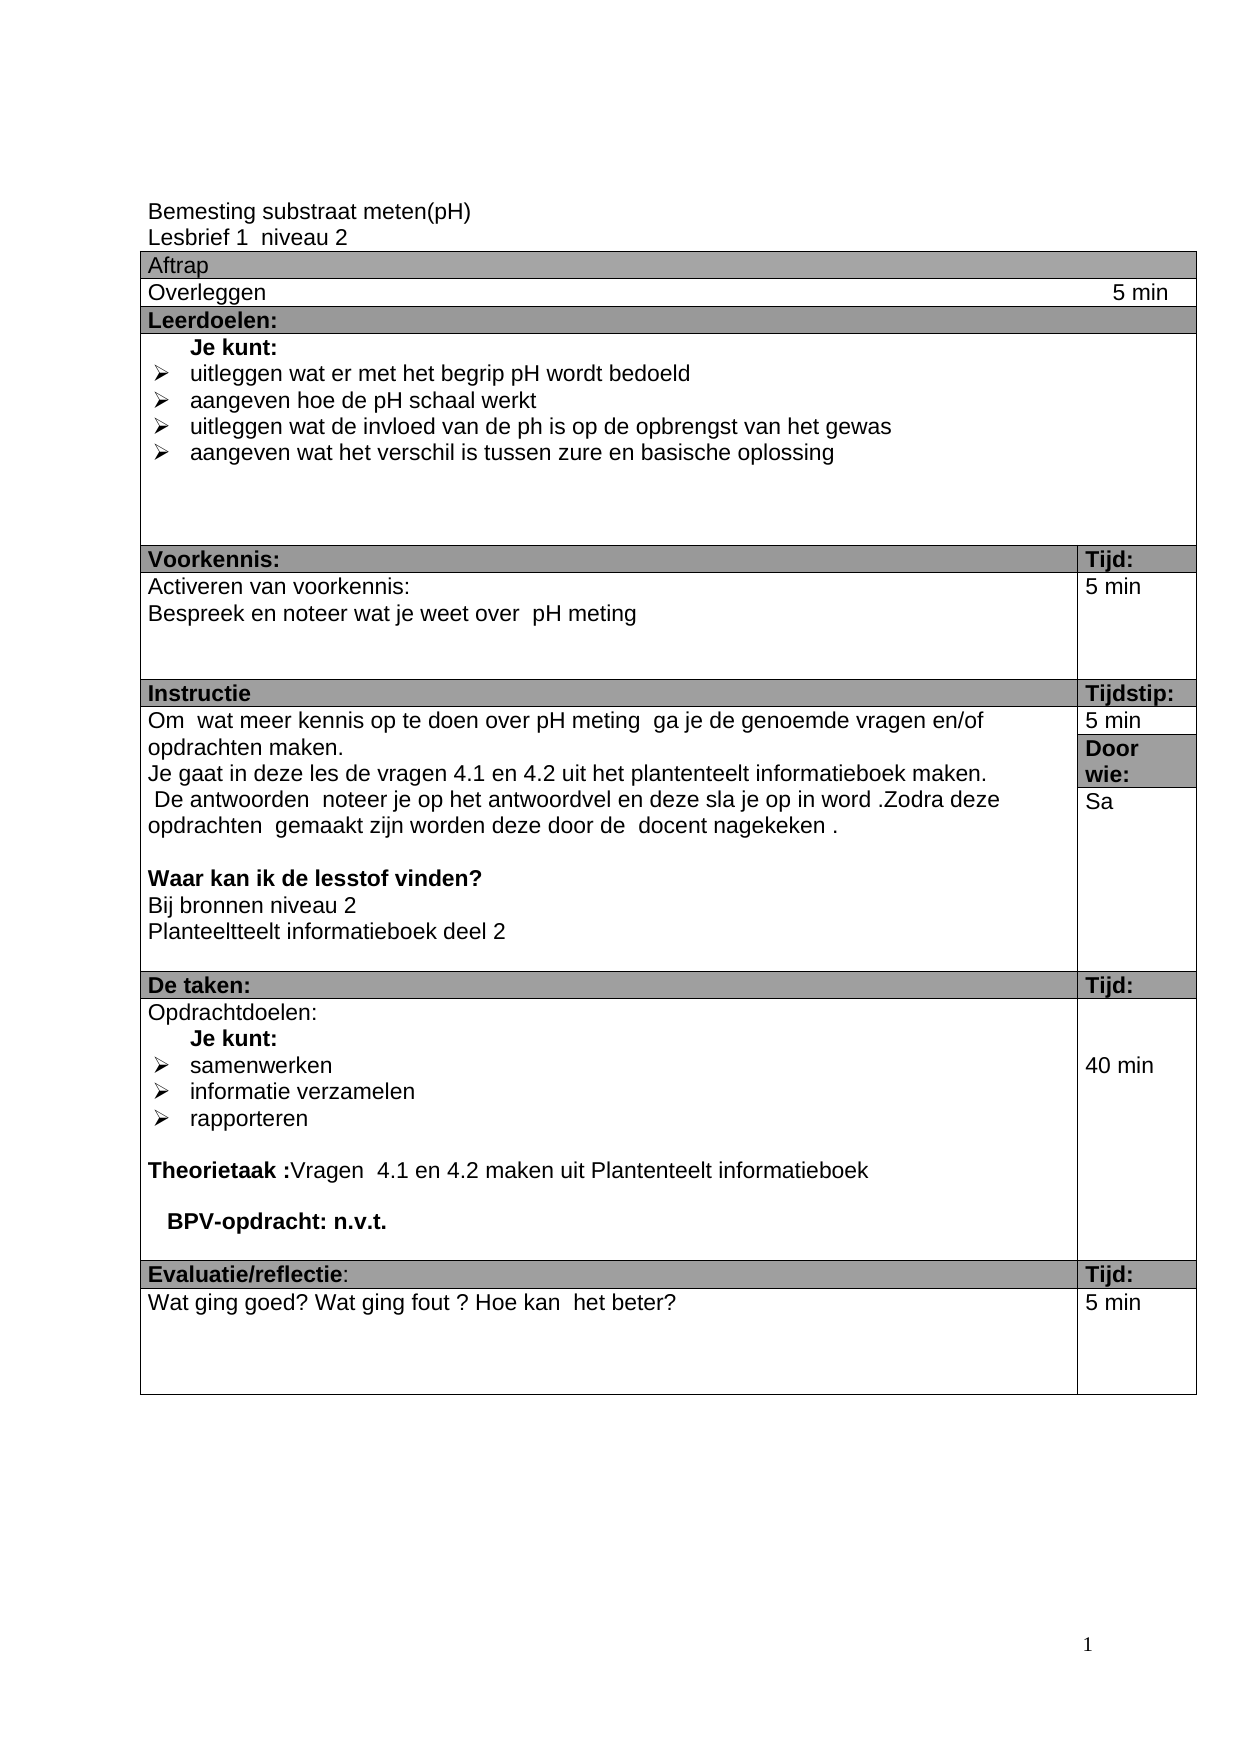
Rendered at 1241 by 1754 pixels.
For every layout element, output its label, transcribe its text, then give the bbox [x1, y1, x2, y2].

table_cell Tijdstip: [1078, 680, 1196, 706]
table_cell Opdrachtdoelen: Je kunt: samenwerken informatie verzamelen rapporteren Theorietaak :Vragen 4.1 en 4.2 maken uit Plantenteelt informatieboek BPV-opdracht: n.v.t. [141, 999, 1077, 1260]
table_cell Tijd: [1078, 972, 1196, 998]
table_cell De taken: [141, 972, 1077, 998]
table_header Aftrap [141, 252, 1196, 278]
table_cell Door wie: [1078, 735, 1196, 787]
table_cell 5 min [1078, 707, 1196, 733]
table_cell 5 min [1078, 1289, 1196, 1394]
table_cell Tijd: [1078, 546, 1196, 572]
table_cell Tijd: [1078, 1261, 1196, 1288]
table_cell Voorkennis: [141, 546, 1077, 572]
text Bemesting substraat meten(pH) [148, 198, 1093, 224]
table_cell Om wat meer kennis op te doen over pH meting ga je de genoemde vragen en/of opdrachten maken. Je gaat in deze les de vragen 4.1 en 4.2 uit het plantenteelt informatieboek maken. De antwoorden noteer je op het antwoordvel en deze sla je op in word .Zodra deze opdrachten gemaakt zijn worden deze door de docent nagekeken . Waar kan ik de lesstof vinden? Bij bronnen niveau 2 Planteeltteelt informatieboek deel 2 [141, 707, 1077, 971]
text Lesbrief 1 niveau 2 [148, 224, 1093, 251]
table_cell Instructie [141, 680, 1077, 706]
table_cell Overleggen 5 min [141, 279, 1196, 306]
table_cell 5 min [1078, 573, 1196, 679]
table_cell Leerdoelen: [141, 307, 1196, 333]
table_cell Sa [1078, 788, 1196, 971]
table_cell 40 min [1078, 999, 1196, 1260]
table_cell Evaluatie/reflectie: [141, 1261, 1077, 1288]
table_cell Activeren van voorkennis: Bespreek en noteer wat je weet over pH meting [141, 573, 1077, 679]
table_cell Je kunt: uitleggen wat er met het begrip pH wordt bedoeld aangeven hoe de pH schaal werkt uitleggen wat de invloed van de ph is op de opbrengst van het gewas aangeven wat het verschil is tussen zure en basische oplossing [141, 334, 1196, 545]
table_cell Wat ging goed? Wat ging fout ? Hoe kan het beter? [141, 1289, 1077, 1394]
